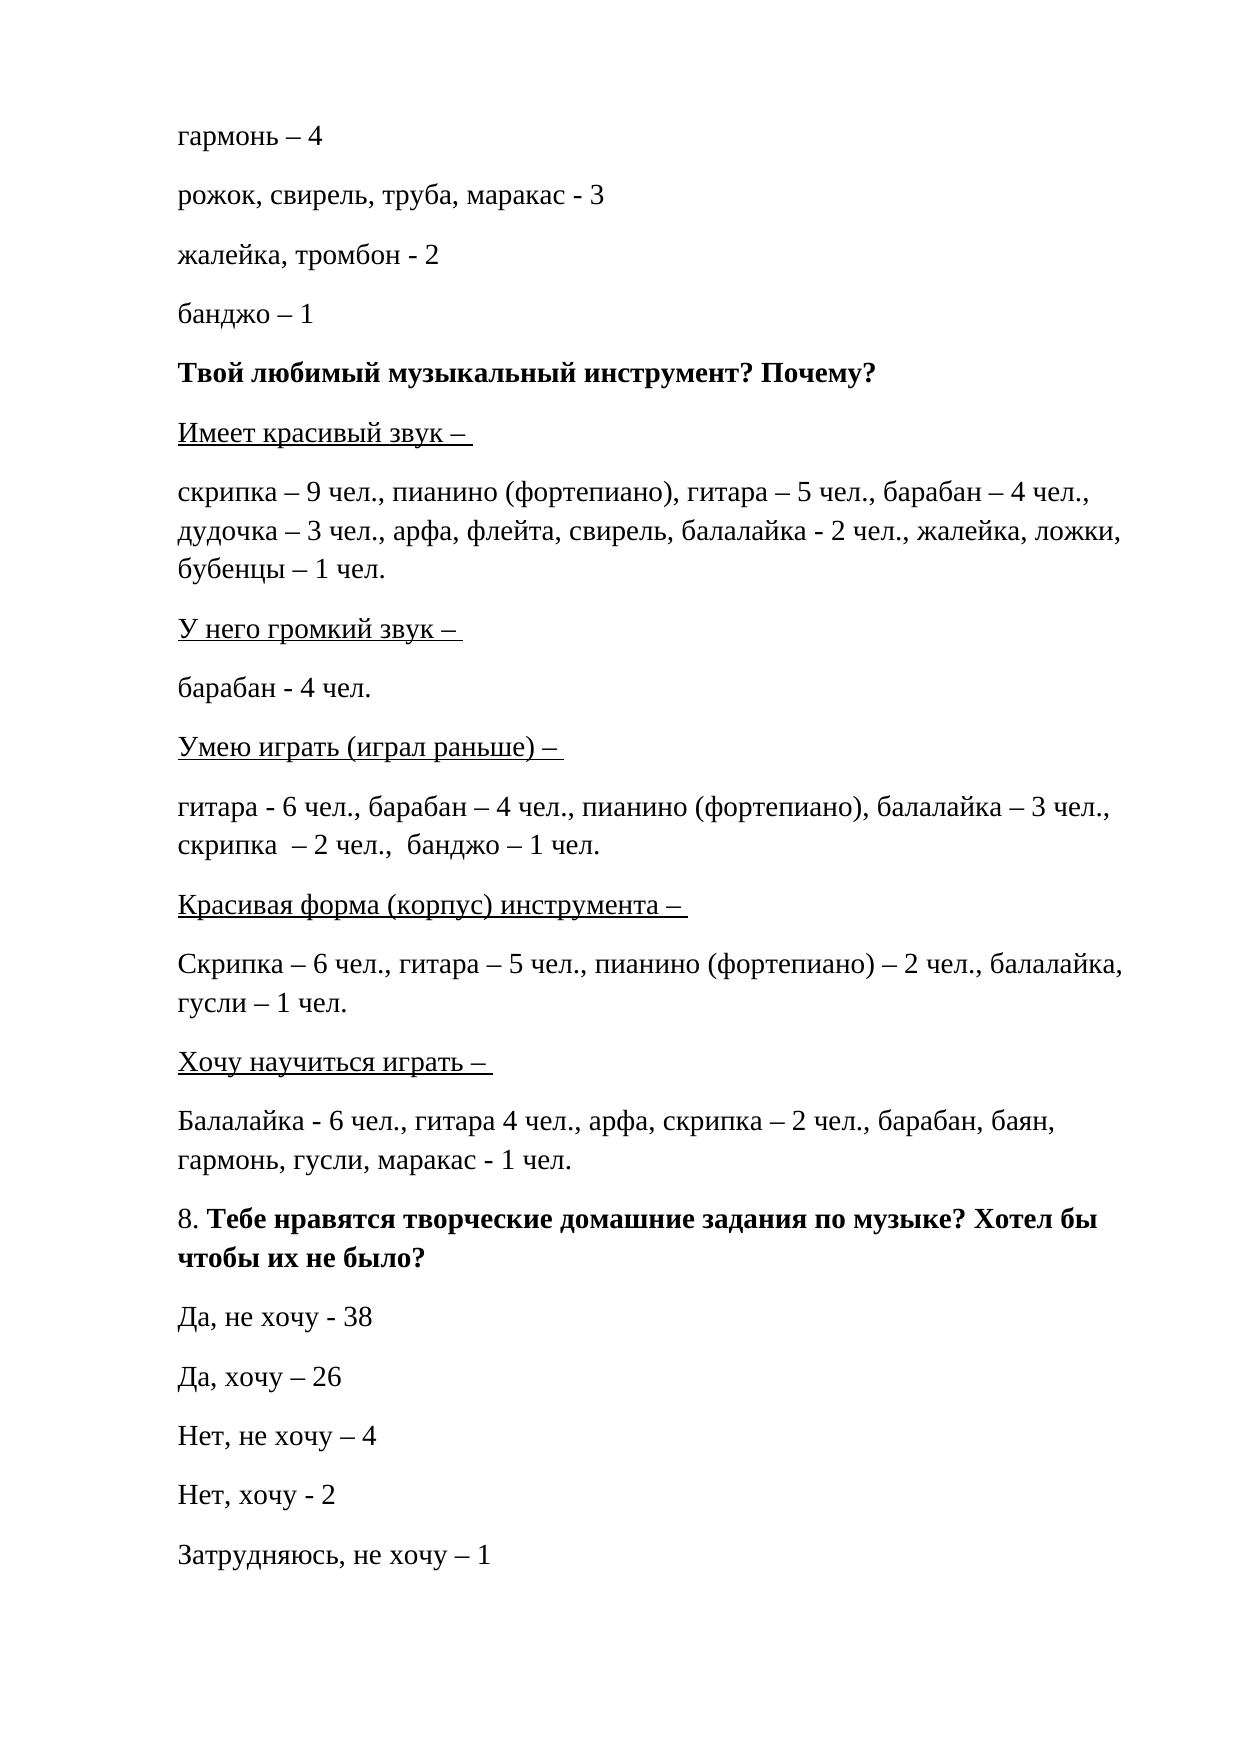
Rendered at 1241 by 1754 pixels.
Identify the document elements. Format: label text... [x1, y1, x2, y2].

text скрипка – 9 чел., пианино (фортепиано), гитара – 5 чел., барабан – 4 чел., дудочка – 3 чел., арфа, флейта, свирель, балалайка - 2 чел., жалейка, ложки, бубенцы – 1 чел. [177, 474, 1152, 585]
text Красивая форма (корпус) инструмента – [177, 887, 1152, 920]
text Да, не хочу - 38 [177, 1299, 1152, 1333]
text Хочу научиться играть – [177, 1044, 1152, 1078]
text гитара - 6 чел., барабан – 4 чел., пианино (фортепиано), балалайка – 3 чел., скрипка – 2 чел., банджо – 1 чел. [177, 789, 1152, 861]
text жалейка, тромбон - 2 [177, 237, 1152, 270]
text рожок, свирель, труба, маракас - 3 [177, 177, 1152, 211]
text банджо – 1 [177, 296, 1152, 330]
text Затрудняюсь, не хочу – 1 [177, 1537, 1152, 1570]
text Балалайка - 6 чел., гитара 4 чел., арфа, скрипка – 2 чел., барабан, баян, гармонь, гусли, маракас - 1 чел. [177, 1103, 1152, 1176]
text Нет, хочу - 2 [177, 1477, 1152, 1511]
text Да, хочу – 26 [177, 1359, 1152, 1392]
text Нет, не хочу – 4 [177, 1418, 1152, 1452]
text Твой любимый музыкальный инструмент? Почему? [177, 356, 1152, 389]
text гармонь – 4 [177, 118, 1152, 152]
text Умею играть (играл раньше) – [177, 729, 1152, 763]
text барабан - 4 чел. [177, 670, 1152, 704]
text Скрипка – 6 чел., гитара – 5 чел., пианино (фортепиано) – 2 чел., балалайка, гусли – 1 чел. [177, 946, 1152, 1018]
text 8. Тебе нравятся творческие домашние задания по музыке? Хотел бы чтобы их не было? [177, 1201, 1152, 1273]
text Имеет красивый звук – [177, 415, 1152, 448]
text У него громкий звук – [177, 611, 1152, 644]
